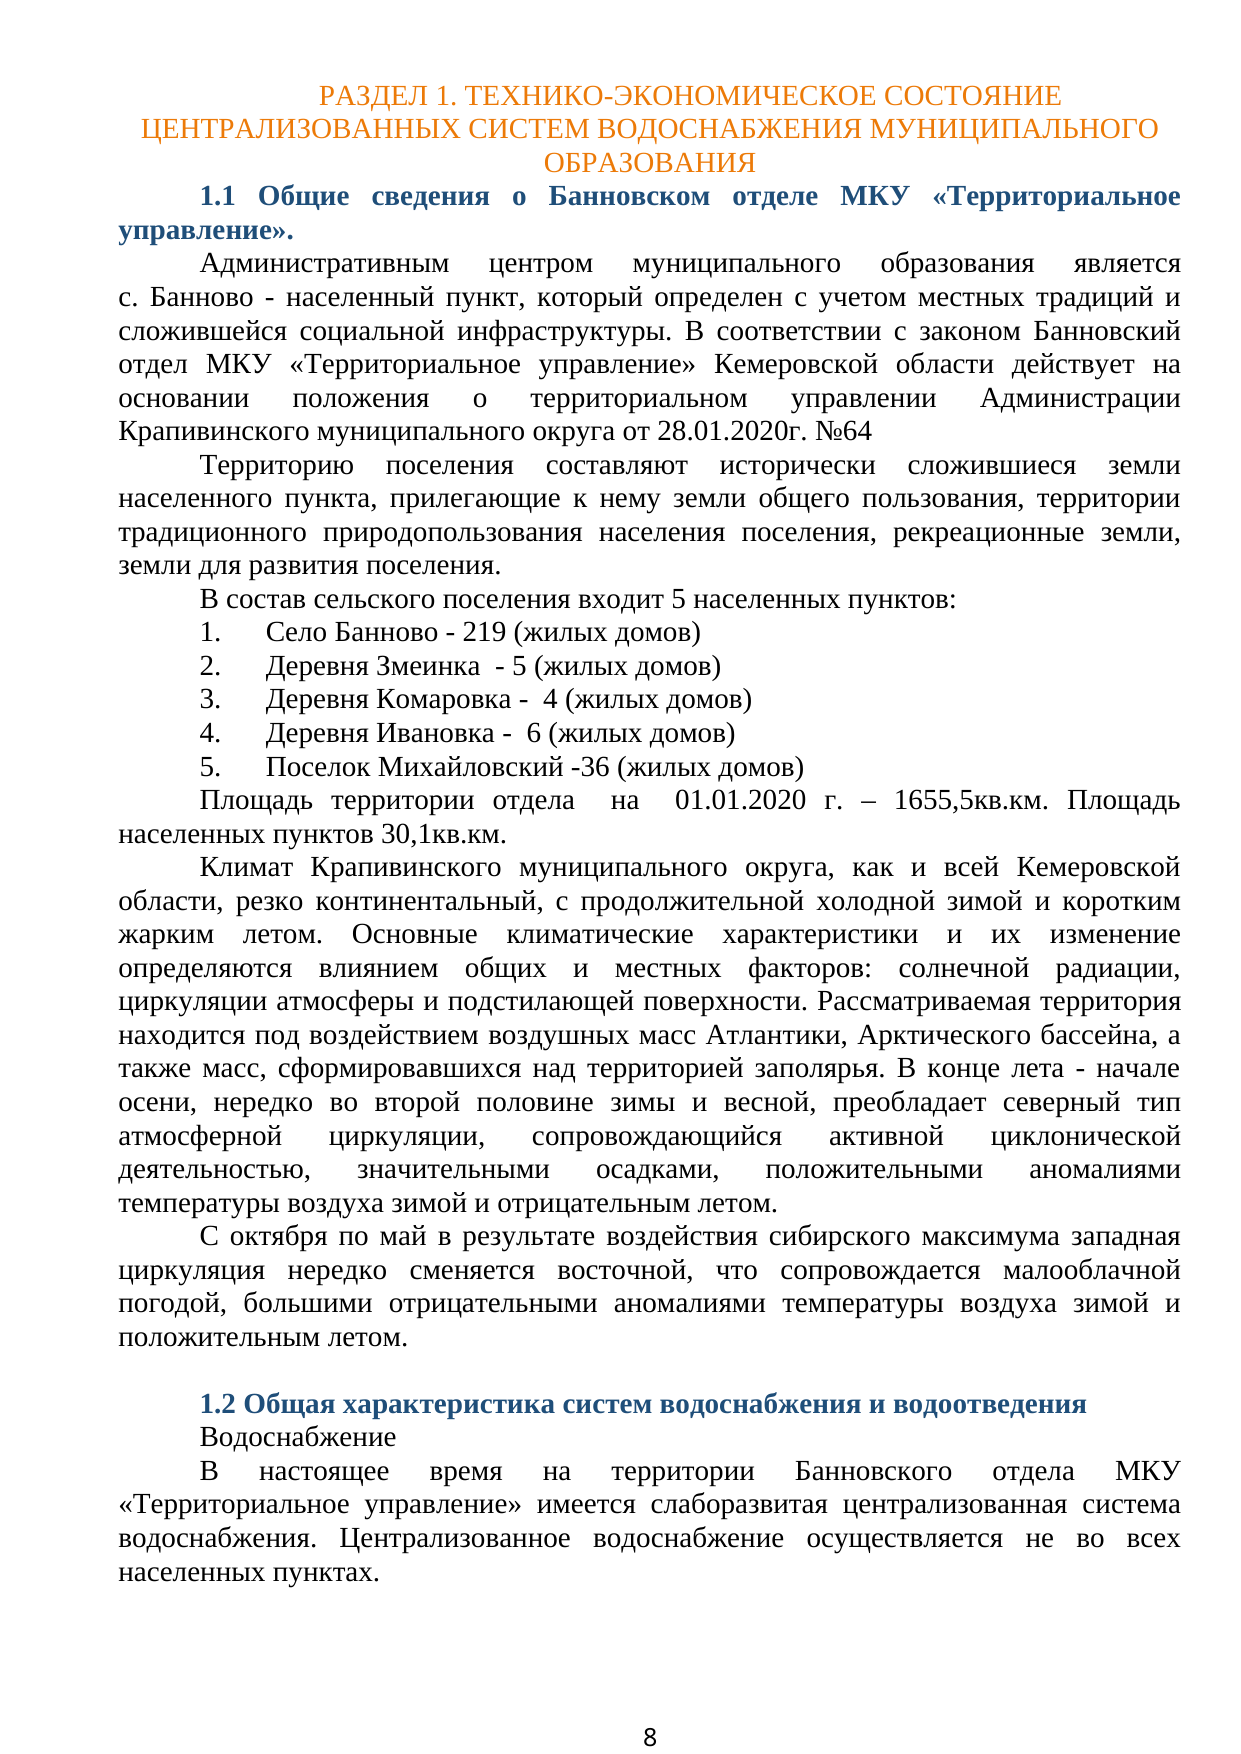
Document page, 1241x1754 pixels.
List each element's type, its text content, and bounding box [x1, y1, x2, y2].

text РАЗДЕЛ 1. ТЕХНИКО-ЭКОНОМИЧЕСКОЕ СОСТОЯНИЕ ЦЕНТРАЛИЗОВАННЫХ СИСТЕМ ВОДОСНАБЖЕНИЯ МУНИЦИПАЛЬНОГО ОБРАЗОВАНИЯ [118, 78, 1182, 178]
text 5. Поселок Михайловский -36 (жилых домов) [118, 749, 1182, 782]
text Административным центром муниципального образования является с. Банново - населенный пункт, который определен с учетом местных традиций и сложившейся социальной инфраструктуры. В соответствии с законом Банновский отдел МКУ «Территориальное управление» Кемеровской области действует на основании положения о территориальном управлении Администрации Крапивинского муниципального округа от 28.01.2020г. №64 [118, 246, 1182, 447]
text 4. Деревня Ивановка - 6 (жилых домов) [118, 715, 1182, 749]
text С октября по май в результате воздействия сибирского максимума западная циркуляция нередко сменяется восточной, что сопровождается малооблачной погодой, большими отрицательными аномалиями температуры воздуха зимой и положительным летом. [118, 1218, 1182, 1352]
text 2. Деревня Змеинка - 5 (жилых домов) [118, 648, 1182, 682]
text В настоящее время на территории Банновского отдела МКУ «Территориальное управление» имеется слаборазвитая централизованная система водоснабжения. Централизованное водоснабжение осуществляется не во всех населенных пунктах. [118, 1453, 1182, 1587]
text 1.1 Общие сведения о Банновском отделе МКУ «Территориальное управление». [118, 178, 1182, 246]
text Территорию поселения составляют исторически сложившиеся земли населенного пункта, прилегающие к нему земли общего пользования, территории традиционного природопользования населения поселения, рекреационные земли, земли для развития поселения. [118, 447, 1182, 581]
text 3. Деревня Комаровка - 4 (жилых домов) [118, 682, 1182, 715]
text 1. Село Банново - 219 (жилых домов) [118, 614, 1182, 648]
text Климат Крапивинского муниципального округа, как и всей Кемеровской области, резко континентальный, с продолжительной холодной зимой и коротким жарким летом. Основные климатические характеристики и их изменение определяются влиянием общих и местных факторов: солнечной радиации, циркуляции атмосферы и подстилающей поверхности. Рассматриваемая территория находится под воздействием воздушных масс Атлантики, Арктического бассейна, а также масс, сформировавшихся над территорией заполярья. В конце лета - начале осени, нередко во второй половине зимы и весной, преобладает северный тип атмосферной циркуляции, сопровождающийся активной циклонической деятельностью, значительными осадками, положительными аномалиями температуры воздуха зимой и отрицательным летом. [118, 849, 1182, 1218]
text Водоснабжение [118, 1419, 1182, 1453]
text В состав сельского поселения входит 5 населенных пунктов: [118, 581, 1182, 614]
text 1.2 Общая характеристика систем водоснабжения и водоотведения [118, 1386, 1182, 1419]
text Площадь территории отдела на 01.01.2020 г. – 1655,5кв.км. Площадь населенных пунктов 30,1кв.км. [118, 782, 1182, 849]
